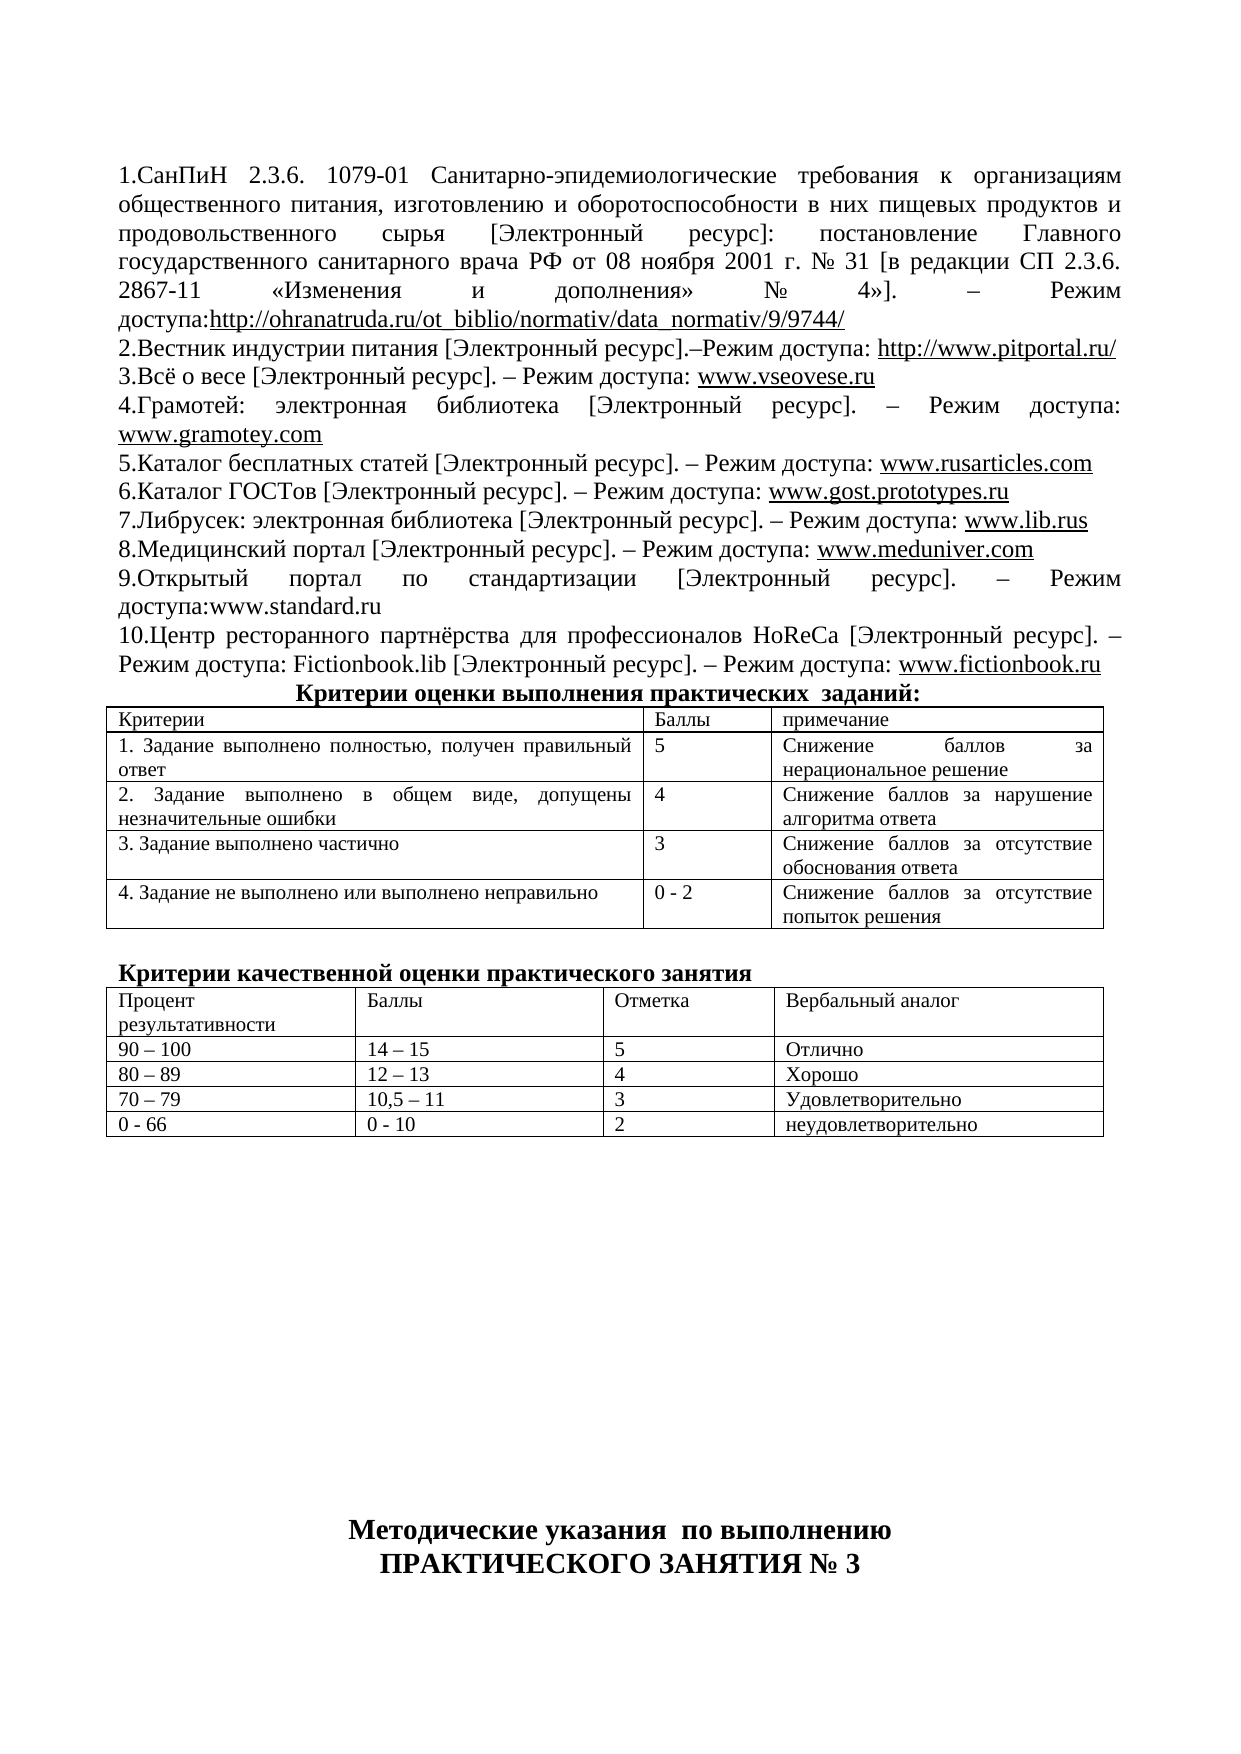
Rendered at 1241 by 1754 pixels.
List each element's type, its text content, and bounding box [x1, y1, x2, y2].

table_header Процент результативности [107, 988, 355, 1036]
text 3.Всё о весе [Электронный ресурс]. – Режим доступа: www.vseovese.ru [118, 361, 1122, 390]
text 2.Вестник индустрии питания [Электронный ресурс].–Режим доступа: http://www.pitportal.ru/ [118, 333, 1122, 361]
text Критерии оценки выполнения практических заданий: [295, 678, 1122, 706]
table_cell 0 - 2 [644, 880, 771, 928]
table_cell 2 [604, 1112, 774, 1136]
table_cell неудовлетворительно [775, 1112, 1103, 1136]
table_cell Снижение баллов за отсутствие попыток решения [772, 880, 1103, 928]
table_cell Отлично [775, 1037, 1103, 1061]
table_cell 12 – 13 [356, 1062, 603, 1086]
table_cell 4 [644, 782, 771, 830]
table_cell 1. Задание выполнено полностью, получен правильный ответ [107, 733, 643, 781]
table_cell 10,5 – 11 [356, 1087, 603, 1111]
text Методические указания по выполнению [118, 1512, 1122, 1546]
table_cell Снижение баллов за нерациональное решение [772, 733, 1103, 781]
table_cell Удовлетворительно [775, 1087, 1103, 1111]
table_cell 90 – 100 [107, 1037, 355, 1061]
text 5.Каталог бесплатных статей [Электронный ресурс]. – Режим доступа: www.rusarticles.com [118, 448, 1122, 476]
text 4.Грамотей: электронная библиотека [Электронный ресурс]. – Режим доступа: www.gramotey.com [118, 390, 1122, 448]
text 7.Либрусек: электронная библиотека [Электронный ресурс]. – Режим доступа: www.lib.rus [118, 505, 1122, 534]
table_cell 80 – 89 [107, 1062, 355, 1086]
text 9.Открытый портал по стандартизации [Электронный ресурс]. – Режим доступа:www.standard.ru [118, 563, 1122, 620]
text Критерии качественной оценки практического занятия [118, 958, 1122, 987]
table_cell 3. Задание выполнено частично [107, 831, 643, 879]
table_header Критерии [107, 708, 643, 731]
table_header Отметка [604, 988, 774, 1036]
table_cell 5 [604, 1037, 774, 1061]
table_cell 0 - 66 [107, 1112, 355, 1136]
text ПРАКТИЧЕСКОГО ЗАНЯТИЯ № 3 [118, 1546, 1122, 1579]
table_cell 14 – 15 [356, 1037, 603, 1061]
table_cell 4. Задание не выполнено или выполнено неправильно [107, 880, 643, 928]
table_cell 4 [604, 1062, 774, 1086]
table_cell 2. Задание выполнено в общем виде, допущены незначительные ошибки [107, 782, 643, 830]
table_header Вербальный аналог [775, 988, 1103, 1036]
text 8.Медицинский портал [Электронный ресурс]. – Режим доступа: www.meduniver.com [118, 534, 1122, 563]
text 10.Центр ресторанного партнёрства для профессионалов HoReCa [Электронный ресурс]. – Режим доступа: Fictionbook.lib [Электронный ресурс]. – Режим доступа: www.fictionbook.ru [118, 620, 1122, 678]
text 6.Каталог ГОСТов [Электронный ресурс]. – Режим доступа: www.gost.prototypes.ru [118, 476, 1122, 505]
table_cell 3 [644, 831, 771, 879]
table_cell 0 - 10 [356, 1112, 603, 1136]
text 1.СанПиН 2.3.6. 1079-01 Санитарно-эпидемиологические требования к организациям общественного питания, изготовлению и оборотоспособности в них пищевых продуктов и продовольственного сырья [Электронный ресурс]: постановление Главного государственного санитарного врача РФ от 08 ноября 2001 г. № 31 [в редакции СП 2.3.6. 2867-11 «Изменения и дополнения» № 4»]. – Режим доступа:http://ohranatruda.ru/ot_biblio/normativ/data_normativ/9/9744/ [118, 160, 1122, 333]
table_cell Снижение баллов за отсутствие обоснования ответа [772, 831, 1103, 879]
table_cell 5 [644, 733, 771, 781]
table_cell 70 – 79 [107, 1087, 355, 1111]
table_header примечание [772, 708, 1103, 731]
table_header Баллы [356, 988, 603, 1036]
table_cell Снижение баллов за нарушение алгоритма ответа [772, 782, 1103, 830]
table_header Баллы [644, 708, 771, 731]
table_cell 3 [604, 1087, 774, 1111]
table_cell Хорошо [775, 1062, 1103, 1086]
